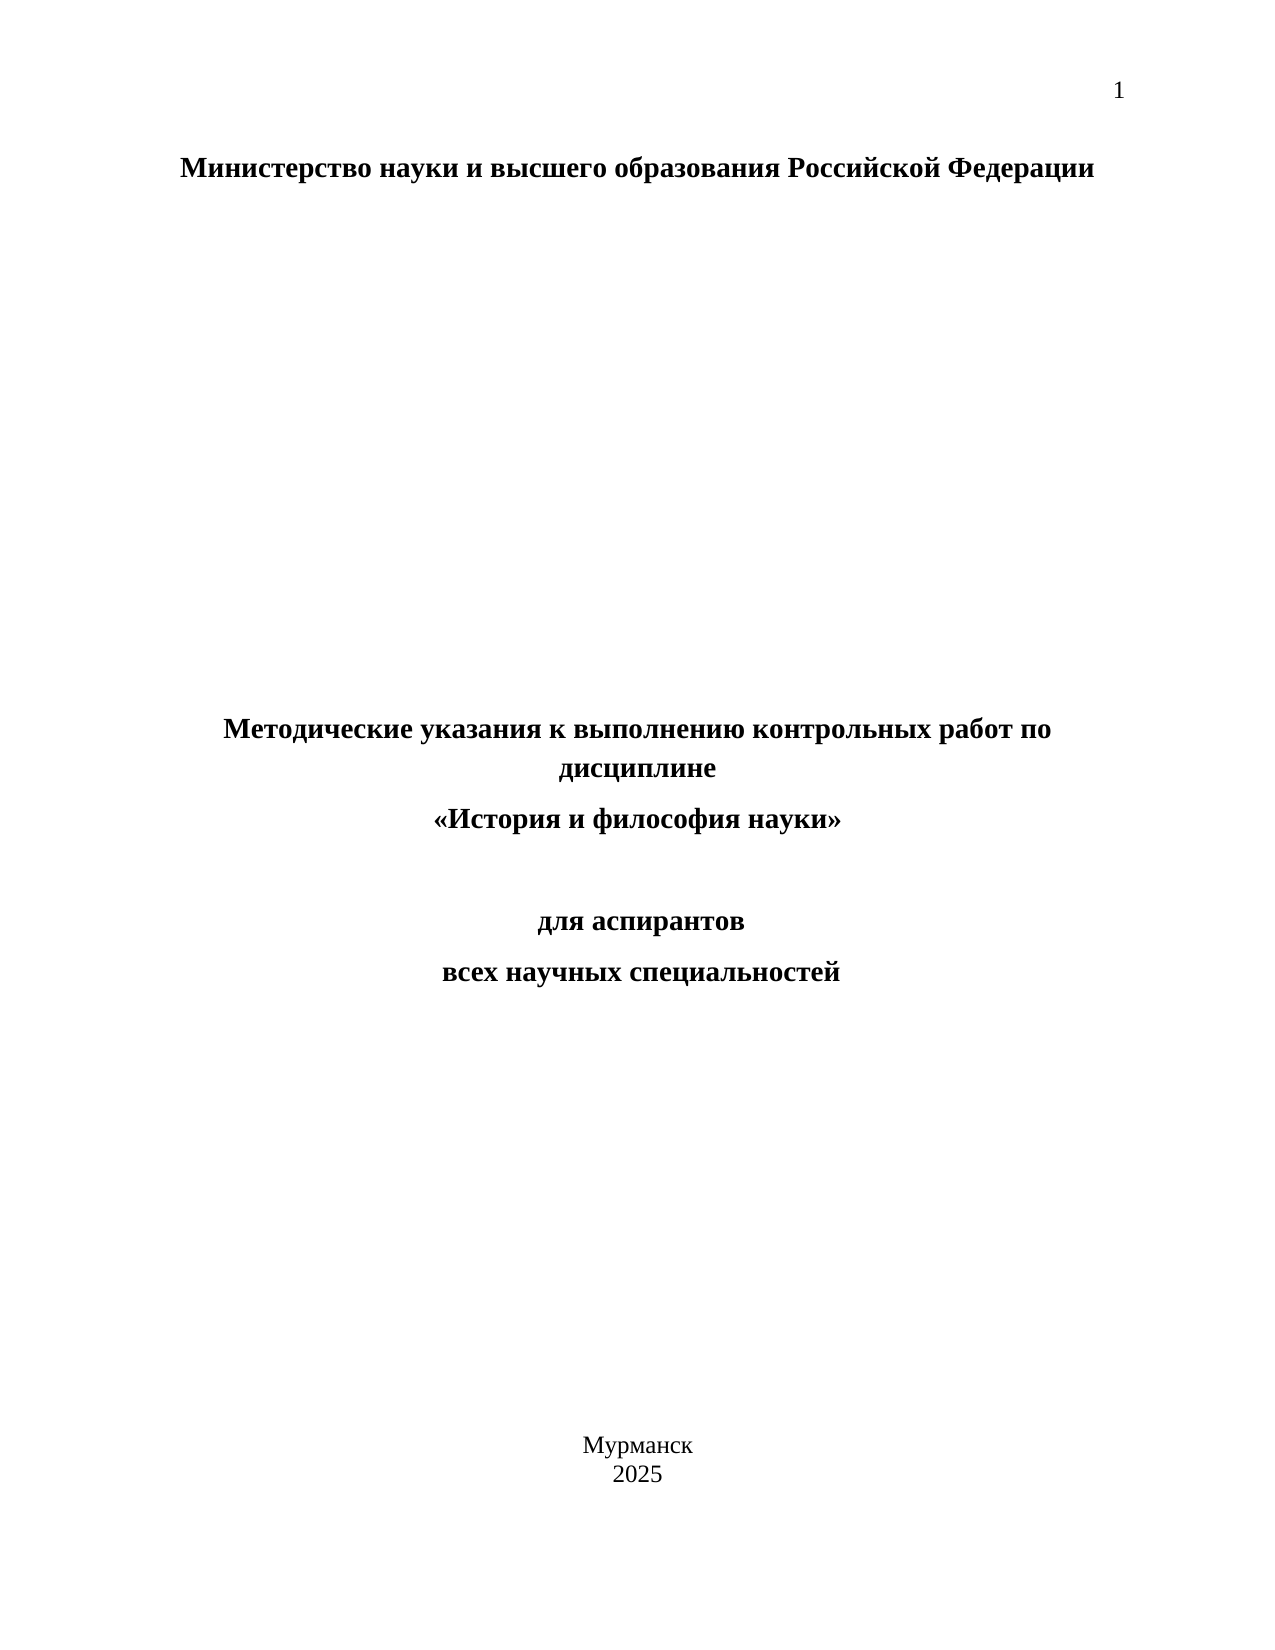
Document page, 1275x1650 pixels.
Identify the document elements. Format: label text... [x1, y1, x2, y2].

text Методические указания к выполнению контрольных работ по дисциплине [150, 711, 1125, 783]
text Министерство науки и высшего образования Российской Федерации [150, 150, 1125, 183]
text 2025 [150, 1459, 1125, 1487]
text «История и философия науки» [150, 801, 1125, 834]
text для аспирантов [150, 903, 1125, 937]
text Мурманск [150, 1430, 1125, 1459]
text всех научных специальностей [150, 954, 1125, 988]
